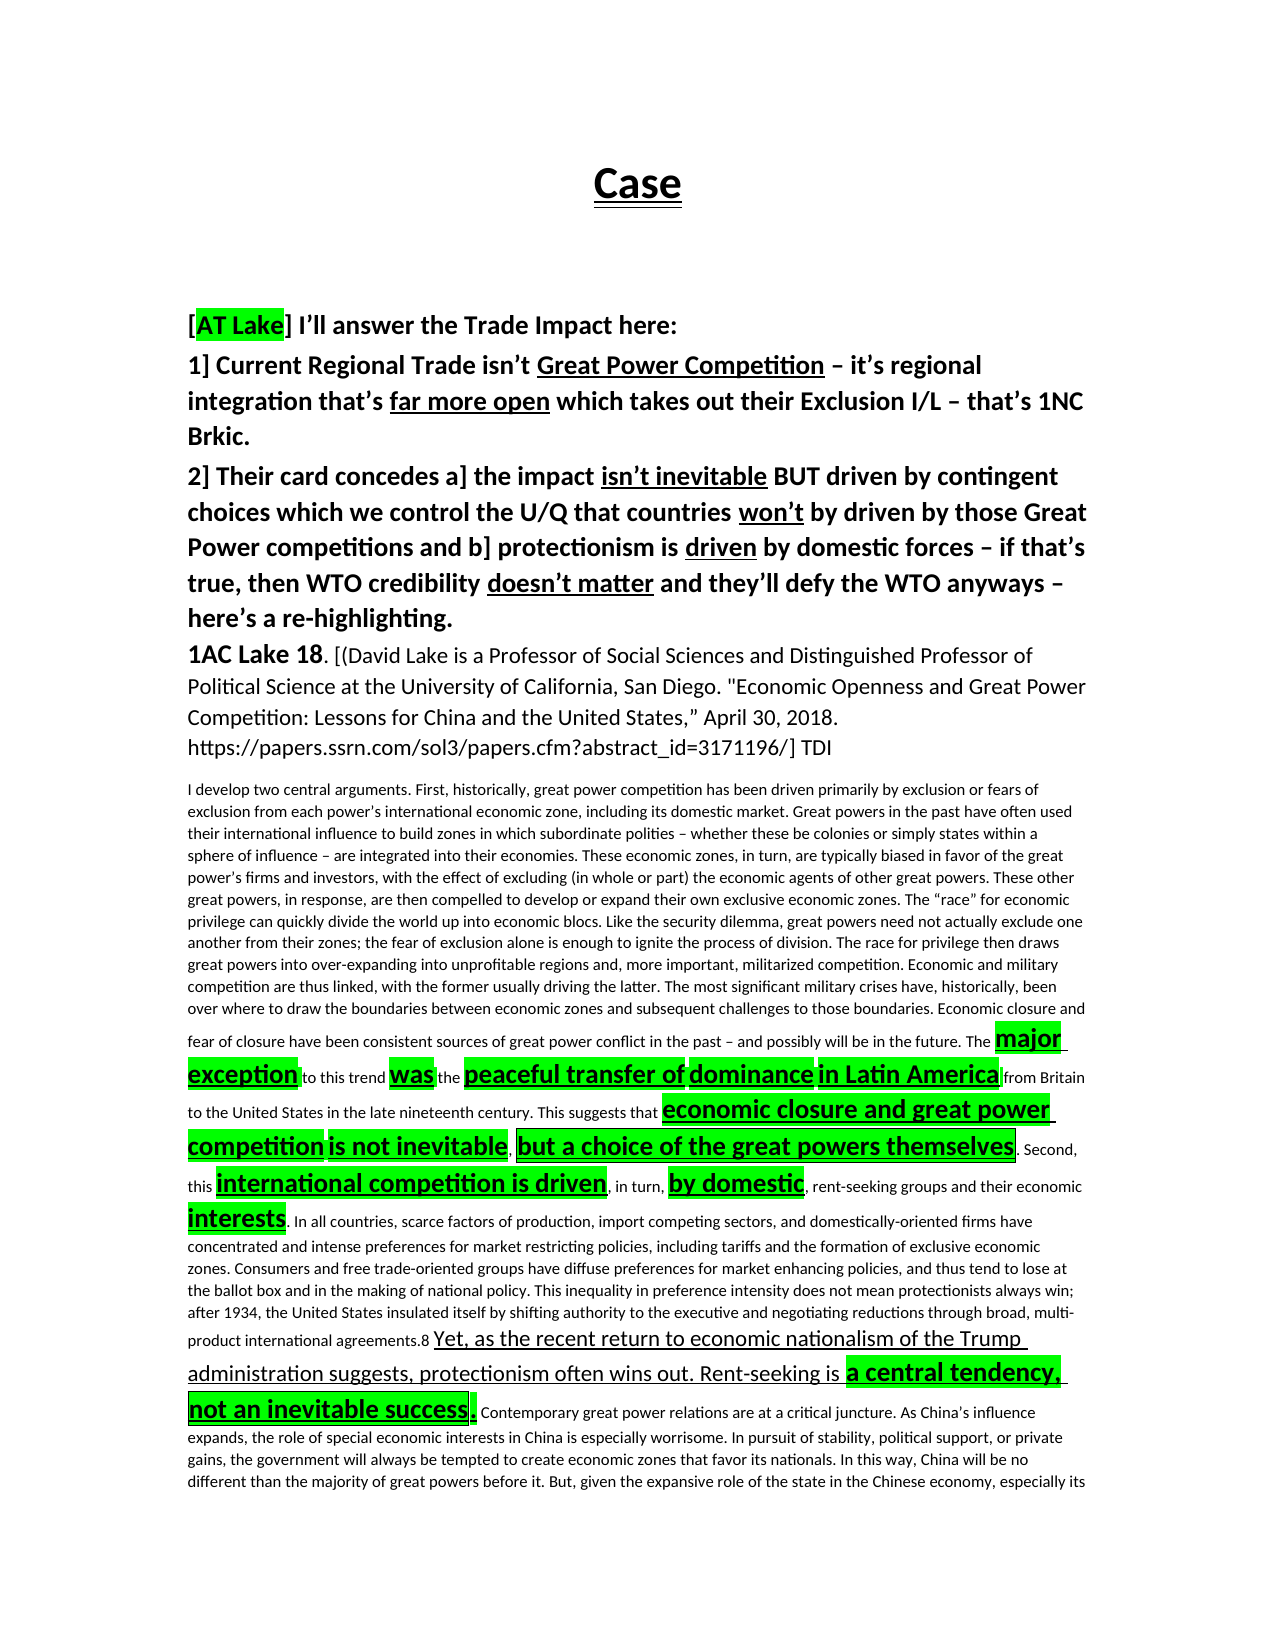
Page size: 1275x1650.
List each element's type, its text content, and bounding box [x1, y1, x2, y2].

subtitle 1] Current Regional Trade isn’t Great Power Competition – it’s regional integration that’s far more open which takes out their Exclusion I/L – that’s 1NC Brkic. [187, 348, 1087, 452]
subtitle 2] Their card concedes a] the impact isn’t inevitable BUT driven by contingent choices which we control the U/Q that countries won’t by driven by those Great Power competitions and b] protectionism is driven by domestic forces – if that’s true, then WTO credibility doesn’t matter and they’ll defy the WTO anyways – here’s a re-highlighting. [187, 459, 1087, 634]
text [187, 780, 1087, 1491]
text 1AC Lake 18. [(David Lake is a Professor of Social Sciences and Distinguished Professor of Political Science at the University of California, San Diego. "Economic Openness and Great Power Competition: Lessons for China and the United States,” April 30, 2018. https://papers.ssrn.com/sol3/papers.cfm?abstract_id=3171196/] TDI [187, 637, 1087, 761]
subtitle [AT Lake] I’ll answer the Trade Impact here: [284, 308, 1087, 341]
subtitle Case [187, 154, 1087, 210]
